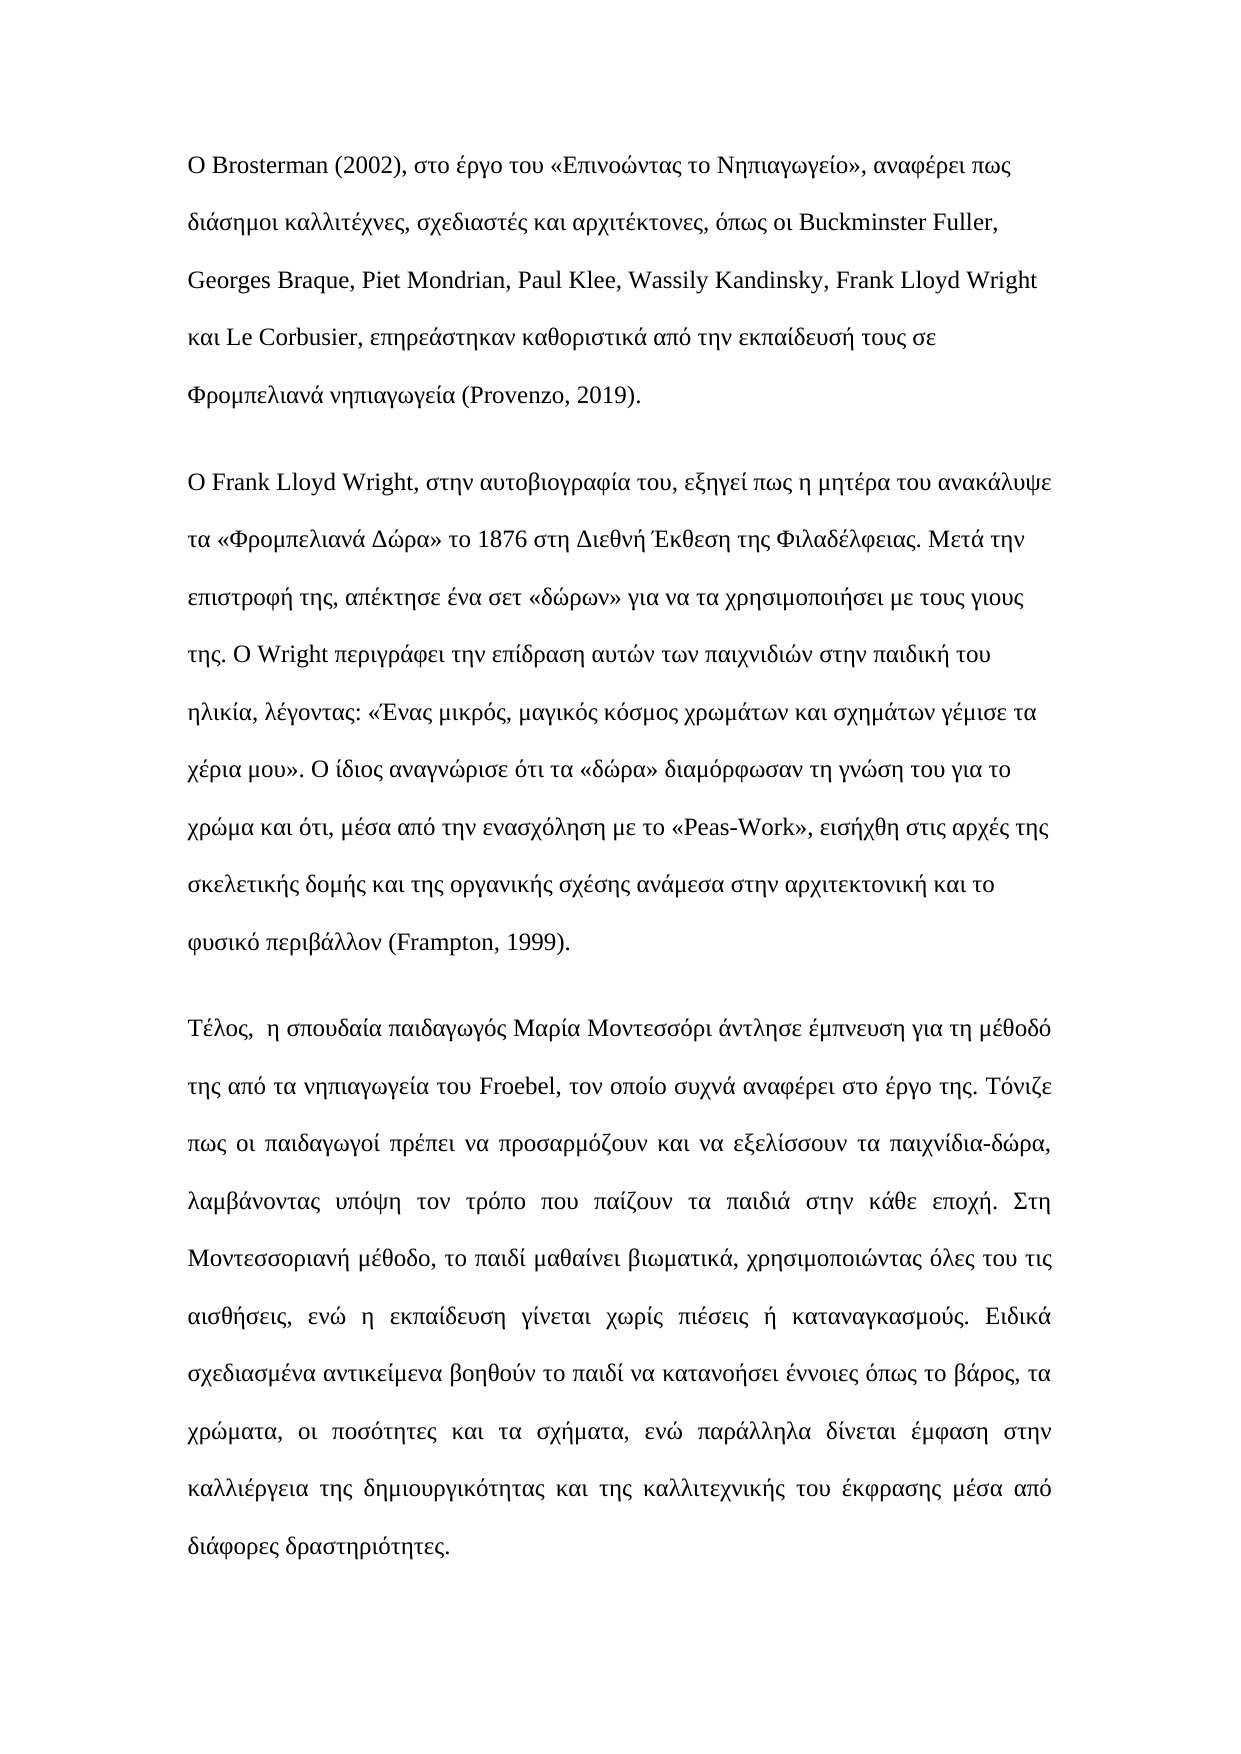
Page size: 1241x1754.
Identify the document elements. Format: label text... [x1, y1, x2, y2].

text Ο Frank Lloyd Wright, στην αυτοβιογραφία του, εξηγεί πως η μητέρα του ανακάλυψε τα «Φρομπελιανά Δώρα» το 1876 στη Διεθνή Έκθεση της Φιλαδέλφειας. Μετά την επιστροφή της, απέκτησε ένα σετ «δώρων» για να τα χρησιμοποιήσει με τους γιους της. Ο Wright περιγράφει την επίδραση αυτών των παιχνιδιών στην παιδική του ηλικία, λέγοντας: «Ένας μικρός, μαγικός κόσμος χρωμάτων και σχημάτων γέμισε τα χέρια μου». Ο ίδιος αναγνώρισε ότι τα «δώρα» διαμόρφωσαν τη γνώση του για το χρώμα και ότι, μέσα από την ενασχόληση με το «Peas-Work», εισήχθη στις αρχές της σκελετικής δομής και της οργανικής σχέσης ανάμεσα στην αρχιτεκτονική και το φυσικό περιβάλλον (Frampton, 1999). [187, 467, 1053, 955]
text Ο Brosterman (2002), στο έργο του «Επινοώντας το Νηπιαγωγείο», αναφέρει πως διάσημοι καλλιτέχνες, σχεδιαστές και αρχιτέκτονες, όπως οι Buckminster Fuller, Georges Braque, Piet Mondrian, Paul Klee, Wassily Kandinsky, Frank Lloyd Wright και Le Corbusier, επηρεάστηκαν καθοριστικά από την εκπαίδευσή τους σε Φρομπελιανά νηπιαγωγεία (Provenzo, 2019). [187, 150, 1053, 409]
text Τέλος, η σπουδαία παιδαγωγός Μαρία Μοντεσσόρι άντλησε έμπνευση για τη μέθοδό της από τα νηπιαγωγεία του Froebel, τον οποίο συχνά αναφέρει στο έργο της. Τόνιζε πως οι παιδαγωγοί πρέπει να προσαρμόζουν και να εξελίσσουν τα παιχνίδια-δώρα, λαμβάνοντας υπόψη τον τρόπο που παίζουν τα παιδιά στην κάθε εποχή. Στη Μοντεσσοριανή μέθοδο, το παιδί μαθαίνει βιωματικά, χρησιμοποιώντας όλες του τις αισθήσεις, ενώ η εκπαίδευση γίνεται χωρίς πιέσεις ή καταναγκασμούς. Ειδικά σχεδιασμένα αντικείμενα βοηθούν το παιδί να κατανοήσει έννοιες όπως το βάρος, τα χρώματα, οι ποσότητες και τα σχήματα, ενώ παράλληλα δίνεται έμφαση στην καλλιέργεια της δημιουργικότητας και της καλλιτεχνικής του έκφρασης μέσα από διάφορες δραστηριότητες. [187, 1013, 1053, 1559]
